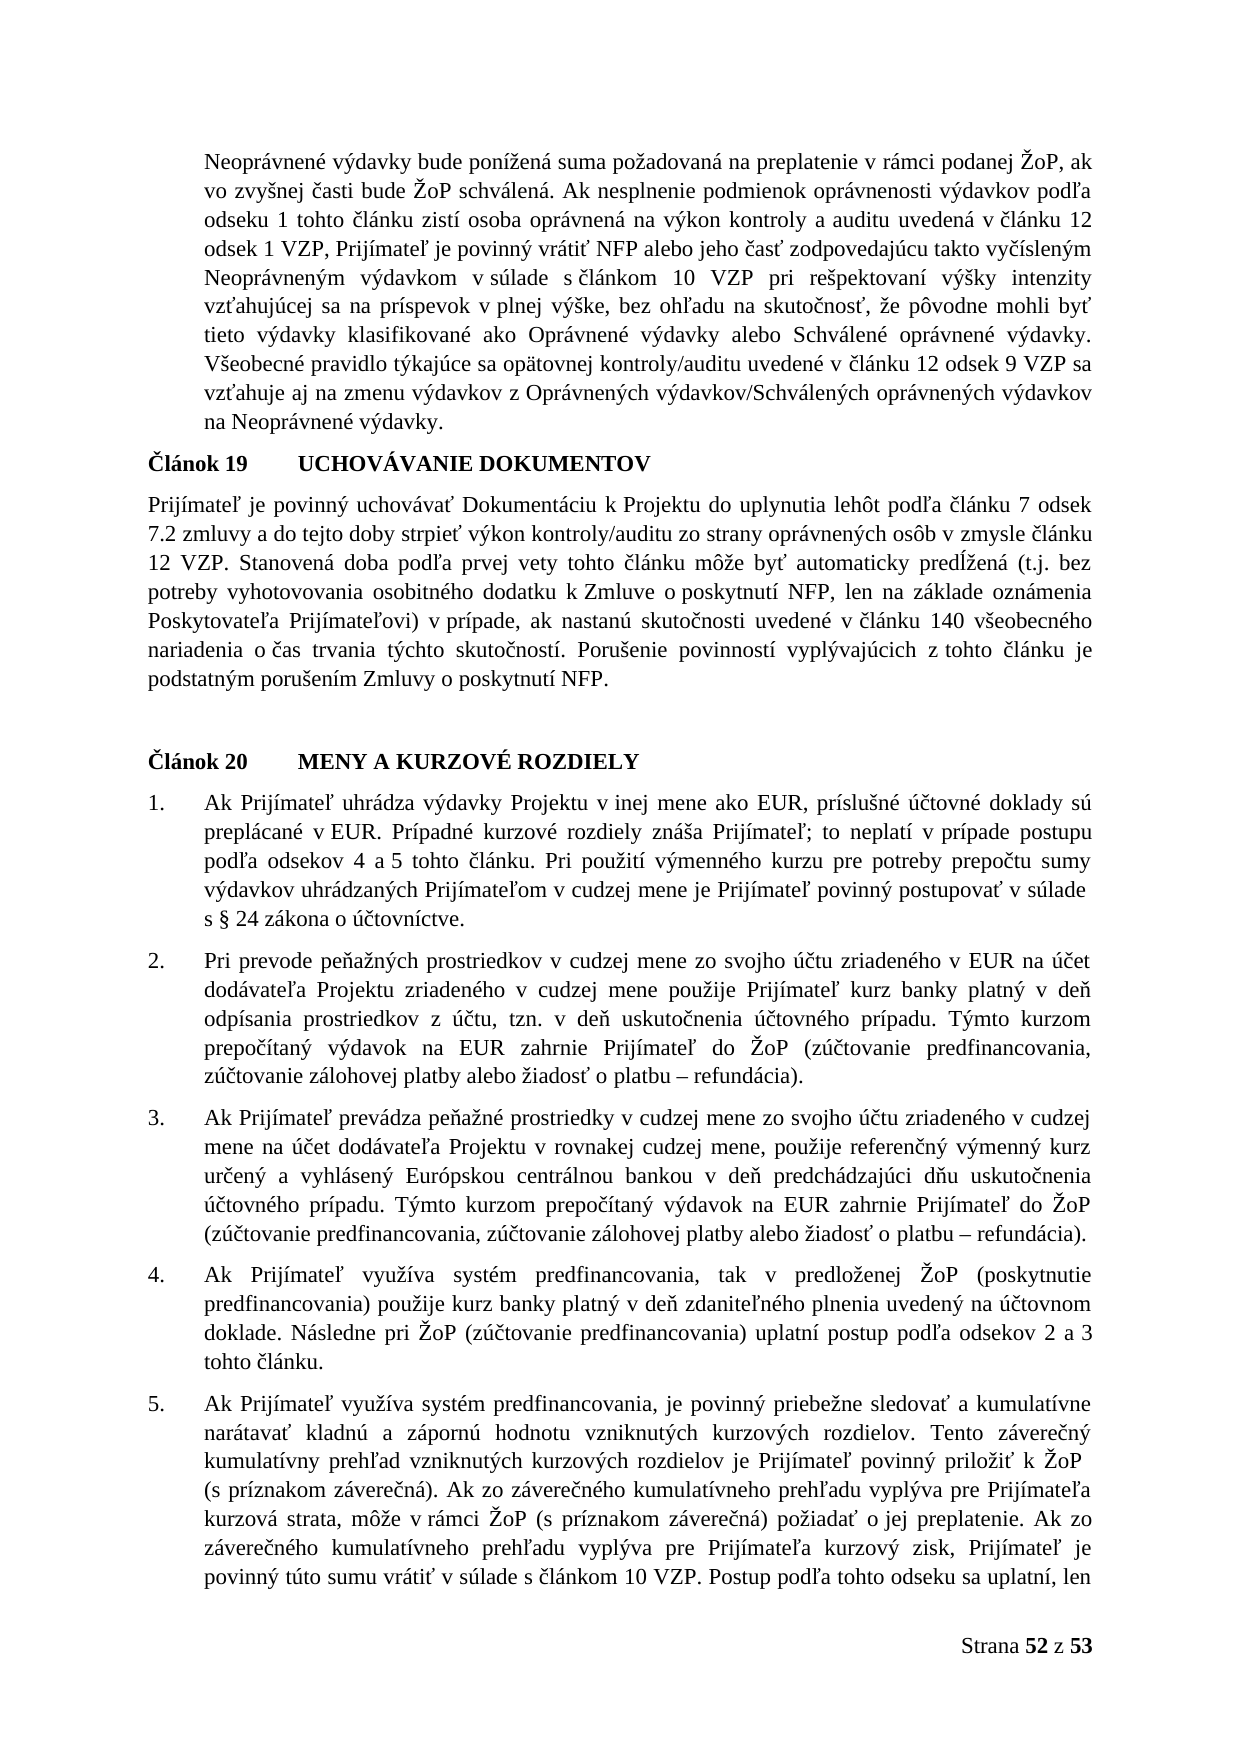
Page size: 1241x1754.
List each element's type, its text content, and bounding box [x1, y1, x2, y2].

text Článok 19 UCHOVÁVANIE DOKUMENTOV [148, 450, 1092, 476]
text Prijímateľ je povinný uchovávať Dokumentáciu k Projektu do uplynutia lehôt podľa článku 7 odsek 7.2 zmluvy a do tejto doby strpieť výkon kontroly/auditu zo strany oprávnených osôb v zmysle článku 12 VZP. Stanovená doba podľa prvej vety tohto článku môže byť automaticky predĺžená (t.j. bez potreby vyhotovovania osobitného dodatku k Zmluve o poskytnutí NFP, len na základe oznámenia Poskytovateľa Prijímateľovi) v prípade, ak nastanú skutočnosti uvedené v článku 140 všeobecného nariadenia o čas trvania týchto skutočností. Porušenie povinností vyplývajúcich z tohto článku je podstatným porušením Zmluvy o poskytnutí NFP. [148, 491, 1092, 691]
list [148, 1389, 1092, 1590]
list Ak Prijímateľ uhrádza výdavky Projektu v inej mene ako EUR, príslušné účtovné doklady sú preplácané v EUR. Prípadné kurzové rozdiely znáša Prijímateľ; to neplatí v prípade postupu podľa odsekov 4 a 5 tohto článku. Pri použití výmenného kurzu pre potreby prepočtu sumy výdavkov uhrádzaných Prijímateľom v cudzej mene je Prijímateľ povinný postupovať v súlade s § 24 zákona o účtovníctve. [148, 789, 1092, 932]
list Ak Prijímateľ využíva systém predfinancovania, tak v predloženej ŽoP (poskytnutie predfinancovania) použije kurz banky platný v deň zdaniteľného plnenia uvedený na účtovnom doklade. Následne pri ŽoP (zúčtovanie predfinancovania) uplatní postup podľa odsekov 2 a 3 tohto článku. [148, 1261, 1092, 1374]
text Článok 20 MENY A KURZOVÉ ROZDIELY [148, 748, 1092, 774]
list Pri prevode peňažných prostriedkov v cudzej mene zo svojho účtu zriadeného v EUR na účet dodávateľa Projektu zriadeného v cudzej mene použije Prijímateľ kurz banky platný v deň odpísania prostriedkov z účtu, tzn. v deň uskutočnenia účtovného prípadu. Týmto kurzom prepočítaný výdavok na EUR zahrnie Prijímateľ do ŽoP (zúčtovanie predfinancovania, zúčtovanie zálohovej platby alebo žiadosť o platbu – refundácia). [148, 947, 1092, 1089]
list Ak Prijímateľ prevádza peňažné prostriedky v cudzej mene zo svojho účtu zriadeného v cudzej mene na účet dodávateľa Projektu v rovnakej cudzej mene, použije referenčný výmenný kurz určený a vyhlásený Európskou centrálnou bankou v deň predchádzajúci dňu uskutočnenia účtovného prípadu. Týmto kurzom prepočítaný výdavok na EUR zahrnie Prijímateľ do ŽoP (zúčtovanie predfinancovania, zúčtovanie zálohovej platby alebo žiadosť o platbu – refundácia). [148, 1104, 1092, 1246]
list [148, 148, 1092, 435]
